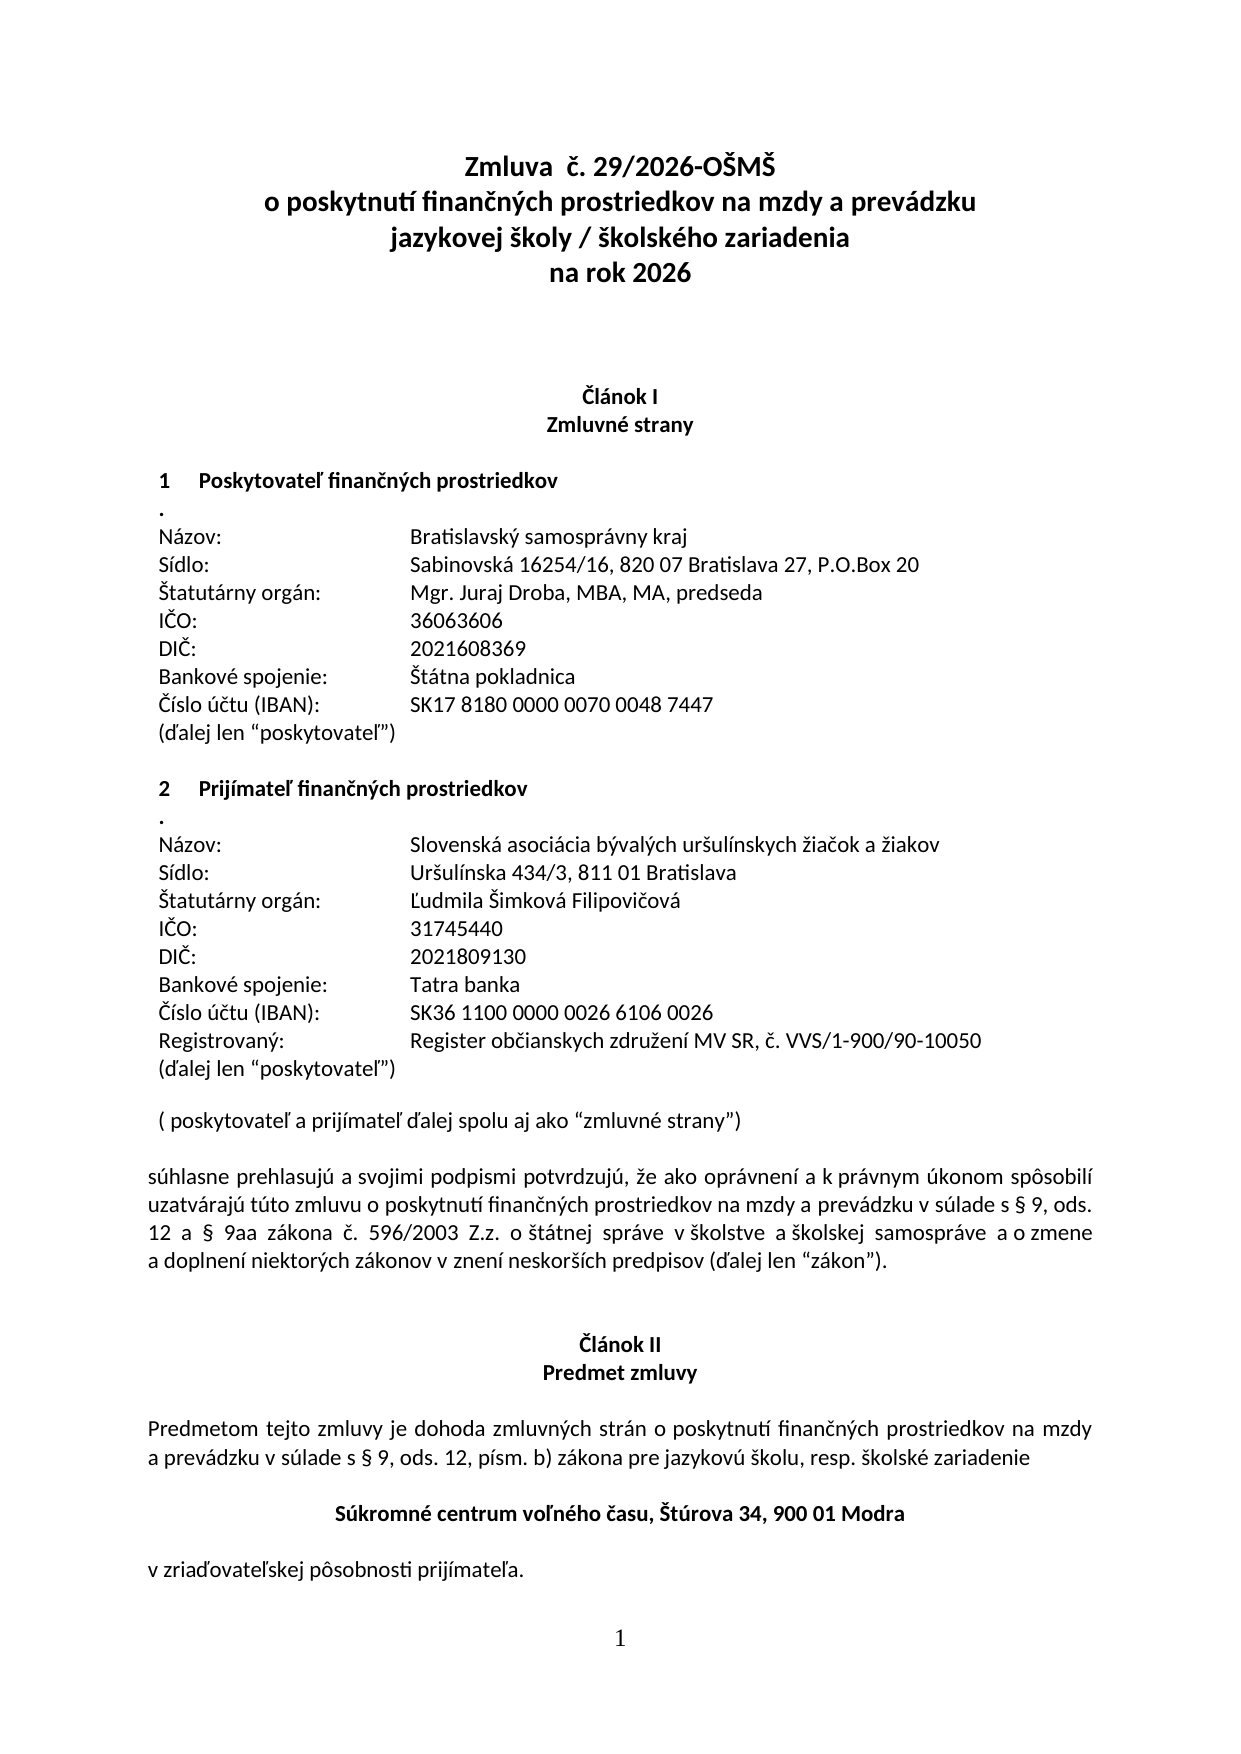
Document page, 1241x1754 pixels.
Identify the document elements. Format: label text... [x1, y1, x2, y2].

table_cell 31745440 [399, 914, 1091, 942]
text Článok II [148, 1331, 1093, 1358]
text v zriaďovateľskej pôsobnosti prijímateľa. [148, 1555, 1093, 1583]
text (ďalej len “poskytovateľ”) [148, 1054, 1093, 1082]
table_cell Názov: [147, 522, 399, 550]
table_cell Štátna pokladnica [399, 662, 1091, 690]
table_cell Slovenská asociácia bývalých uršulínskych žiačok a žiakov [399, 830, 1091, 858]
text Súkromné centrum voľného času, Štúrova 34, 900 01 Modra [148, 1499, 1093, 1527]
table_cell DIČ: [147, 634, 399, 662]
text Zmluvné strany [148, 410, 1093, 438]
text jazykovej školy / školského zariadenia [148, 219, 1093, 254]
text súhlasne prehlasujú a svojimi podpismi potvrdzujú, že ako oprávnení a k právnym úkonom spôsobilí uzatvárajú túto zmluvu o poskytnutí finančných prostriedkov na mzdy a prevádzku v súlade s § 9, ods. 12 a § 9aa zákona č. 596/2003 Z.z. o štátnej správe v školstve a školskej samospráve a o zmene a doplnení niektorých zákonov v znení neskorších predpisov (ďalej len “zákon”). [148, 1162, 1093, 1274]
table_header 1. [147, 466, 187, 522]
table_cell 2021809130 [399, 942, 1091, 970]
table_cell Štatutárny orgán: [147, 578, 399, 606]
table_cell 36063606 [399, 606, 1091, 634]
table_cell Register občianskych združení MV SR, č. VVS/1-900/90-10050 [399, 1026, 1091, 1054]
text Predmetom tejto zmluvy je dohoda zmluvných strán o poskytnutí finančných prostriedkov na mzdy a prevádzku v súlade s § 9, ods. 12, písm. b) zákona pre jazykovú školu, resp. školské zariadenie [148, 1414, 1093, 1471]
table_cell Bankové spojenie: [147, 662, 399, 690]
table_header Poskytovateľ finančných prostriedkov [187, 466, 1091, 522]
table_cell Číslo účtu (IBAN): [147, 690, 399, 718]
table_cell Sídlo: [147, 550, 399, 578]
table_cell Číslo účtu (IBAN): [147, 998, 399, 1026]
table_cell DIČ: [147, 942, 399, 970]
table_cell Štatutárny orgán: [147, 886, 399, 914]
table_cell Registrovaný: [147, 1026, 399, 1054]
text na rok 2026 [148, 254, 1093, 290]
table_cell IČO: [147, 914, 399, 942]
table_cell Názov: [147, 830, 399, 858]
table_cell Bankové spojenie: [147, 970, 399, 998]
table_header Prijímateľ finančných prostriedkov [187, 774, 1091, 830]
table_cell Bratislavský samosprávny kraj [399, 522, 1091, 550]
table_cell 2021608369 [399, 634, 1091, 662]
table_cell Tatra banka [399, 970, 1091, 998]
text Predmet zmluvy [148, 1358, 1093, 1387]
table_cell Ľudmila Šimková Filipovičová [399, 886, 1091, 914]
table_cell Mgr. Juraj Droba, MBA, MA, predseda [399, 578, 1091, 606]
text Zmluva č. 29/2026-OŠMŠ [148, 148, 1093, 183]
table_cell SK36 1100 0000 0026 6106 0026 [399, 998, 1091, 1026]
text o poskytnutí finančných prostriedkov na mzdy a prevádzku [148, 183, 1093, 219]
table_header 2. [147, 774, 187, 830]
table_cell SK17 8180 0000 0070 0048 7447 [399, 690, 1091, 718]
table_cell Sídlo: [147, 858, 399, 886]
table_cell Sabinovská 16254/16, 820 07 Bratislava 27, P.O.Box 20 [399, 550, 1091, 578]
text (ďalej len “poskytovateľ”) [148, 718, 1093, 746]
table_cell IČO: [147, 606, 399, 634]
text ( poskytovateľ a prijímateľ ďalej spolu aj ako “zmluvné strany”) [148, 1106, 1093, 1134]
table_cell Uršulínska 434/3, 811 01 Bratislava [399, 858, 1091, 886]
text Článok I [148, 382, 1093, 410]
